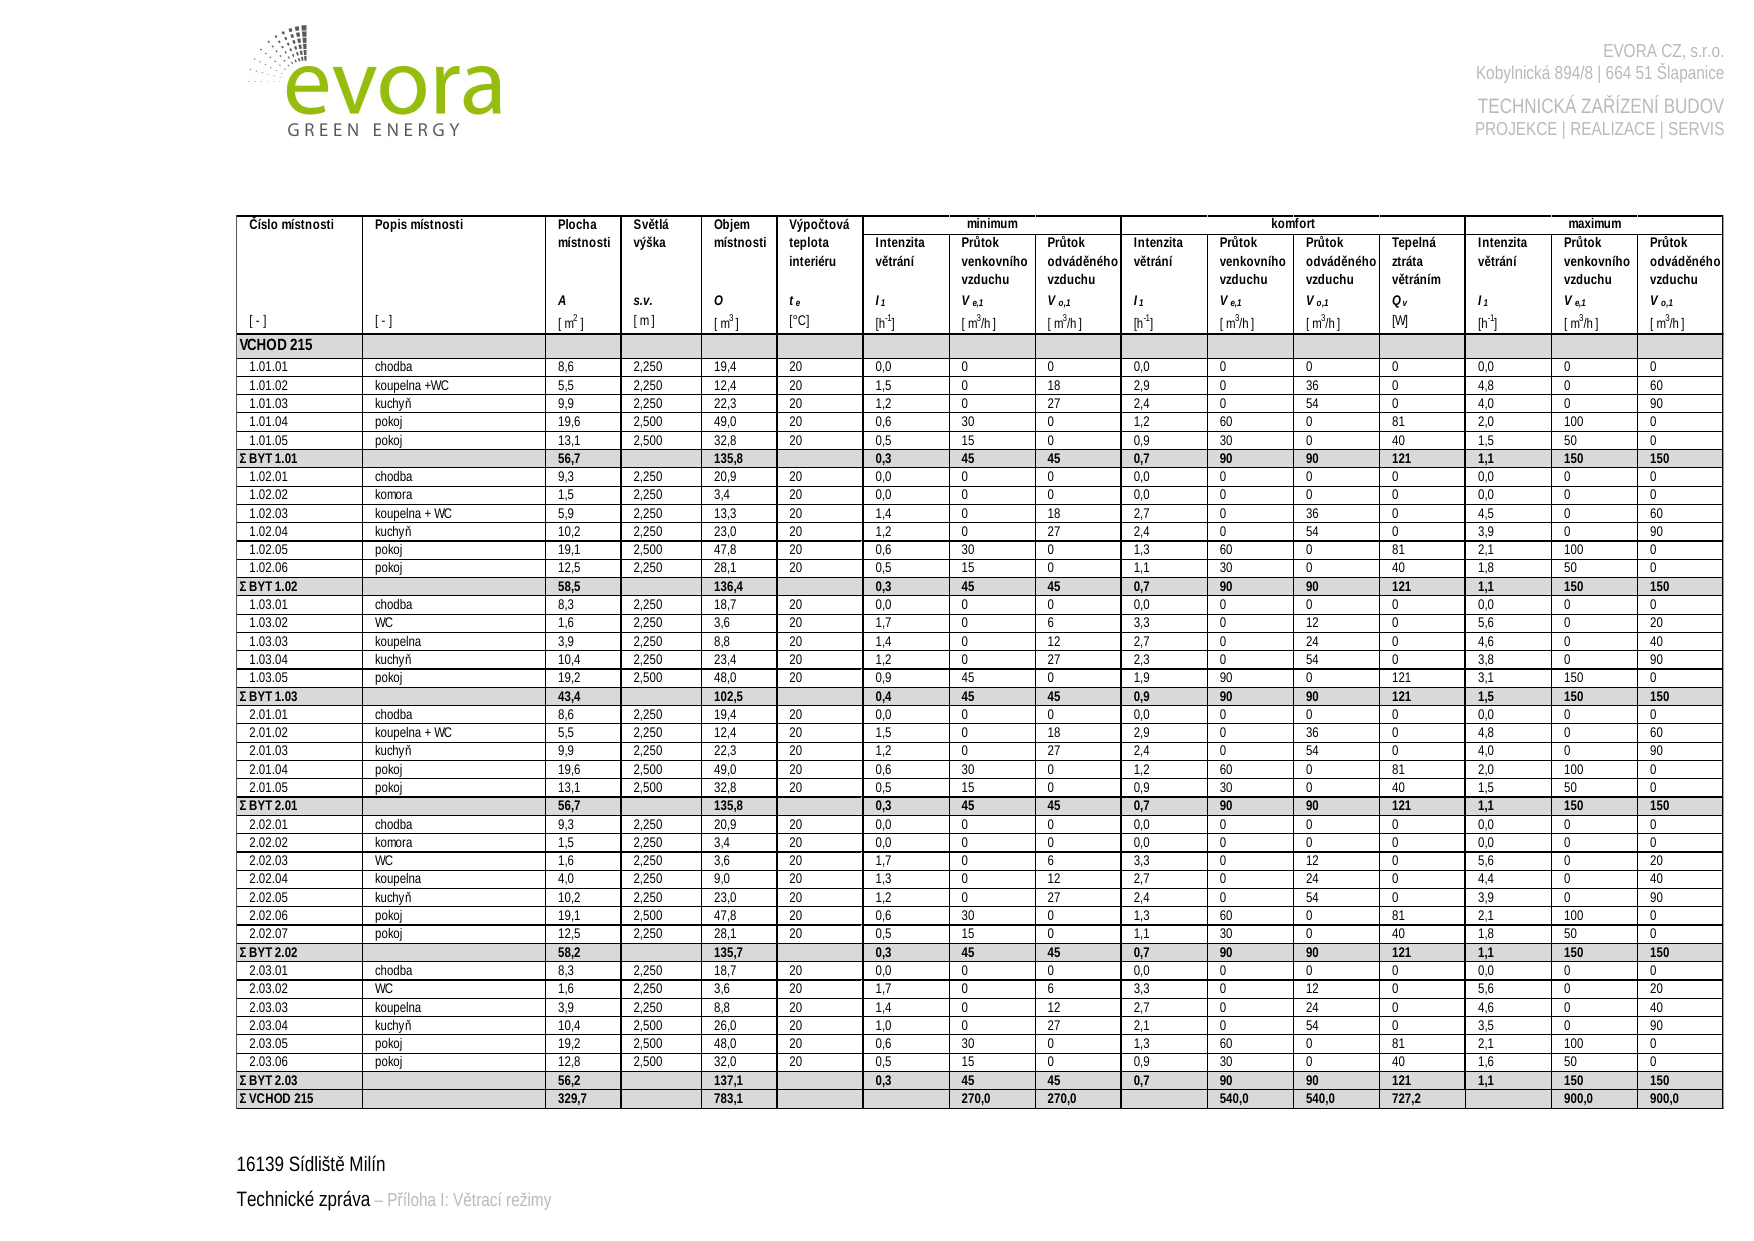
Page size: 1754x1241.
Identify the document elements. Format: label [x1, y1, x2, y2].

picture [236, 12, 519, 146]
